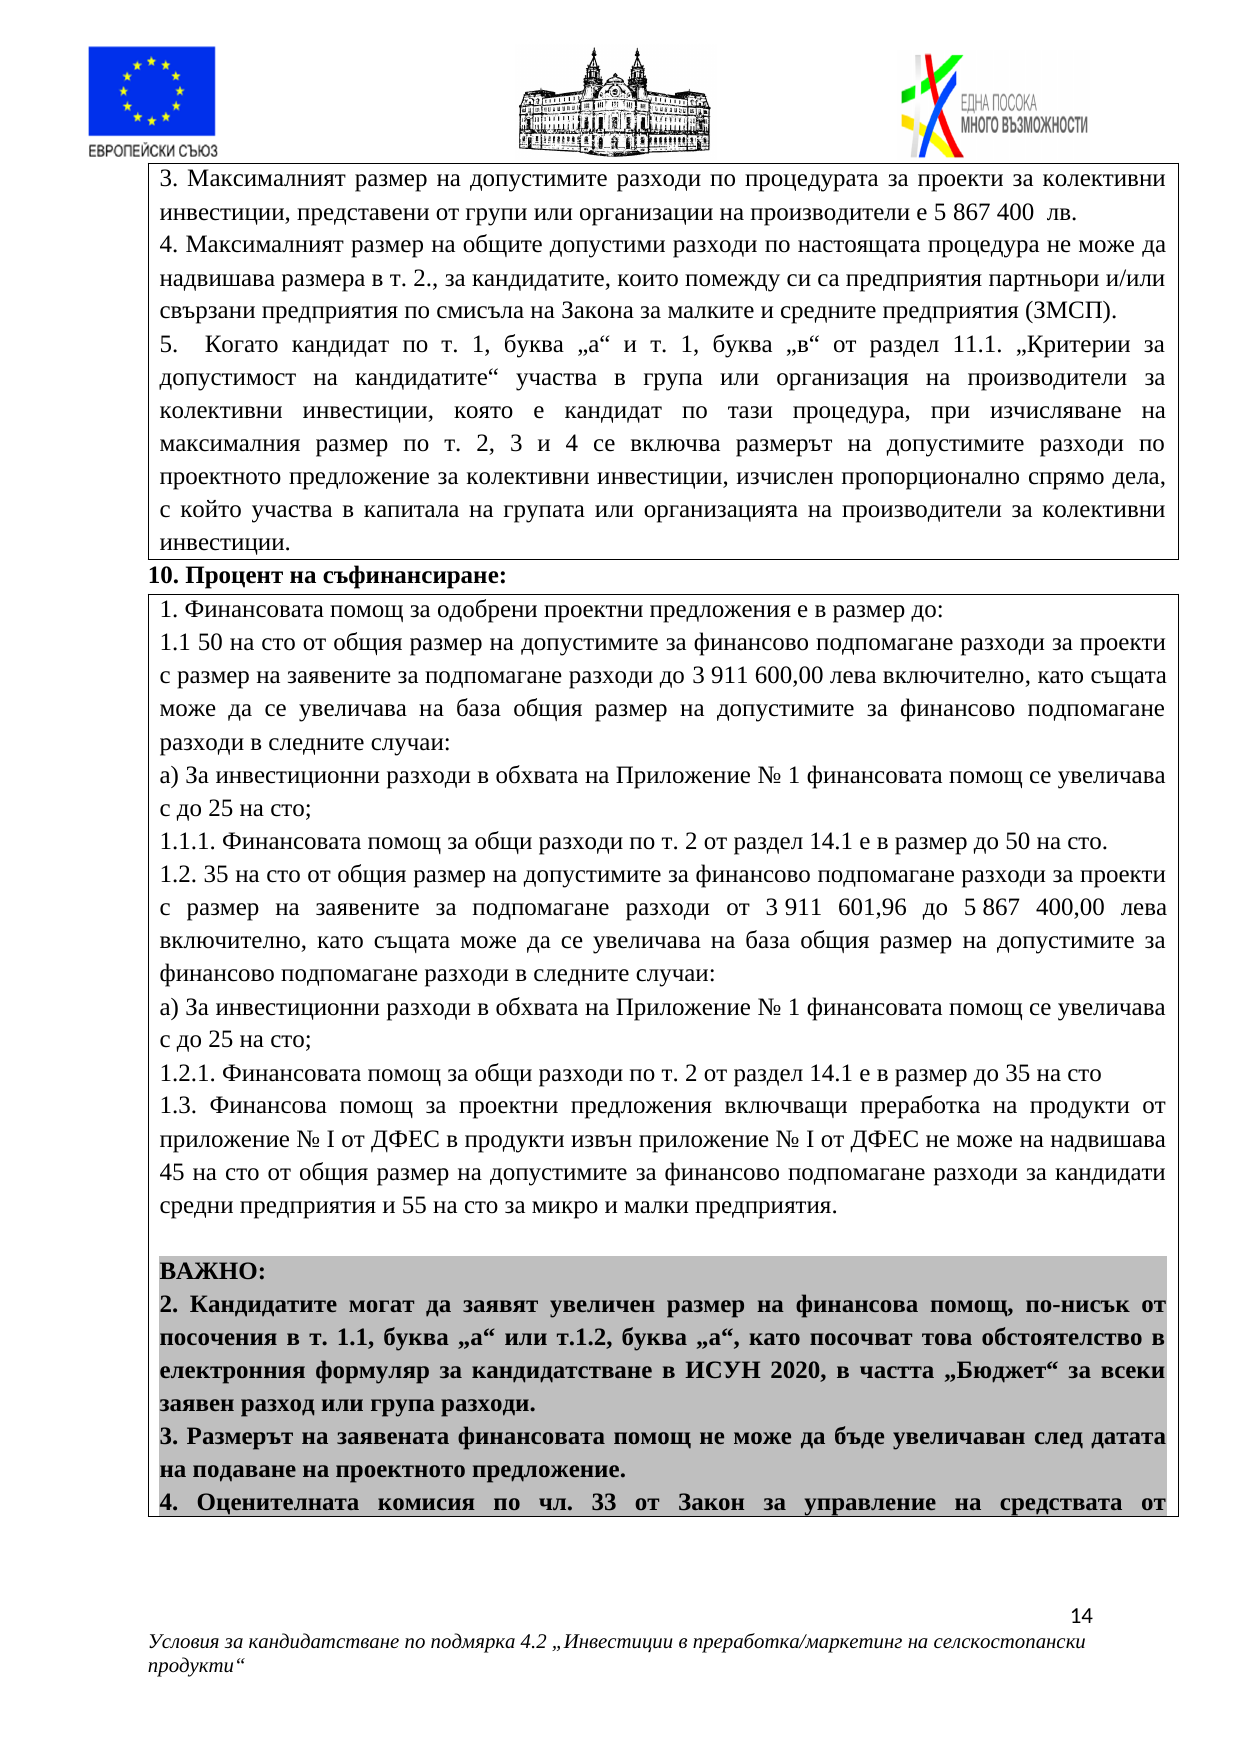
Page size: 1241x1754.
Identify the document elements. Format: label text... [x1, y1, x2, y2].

picture [514, 44, 718, 160]
subtitle 10. Процент на съфинансиране: [148, 560, 1093, 589]
picture [896, 50, 1090, 160]
picture [88, 45, 219, 160]
